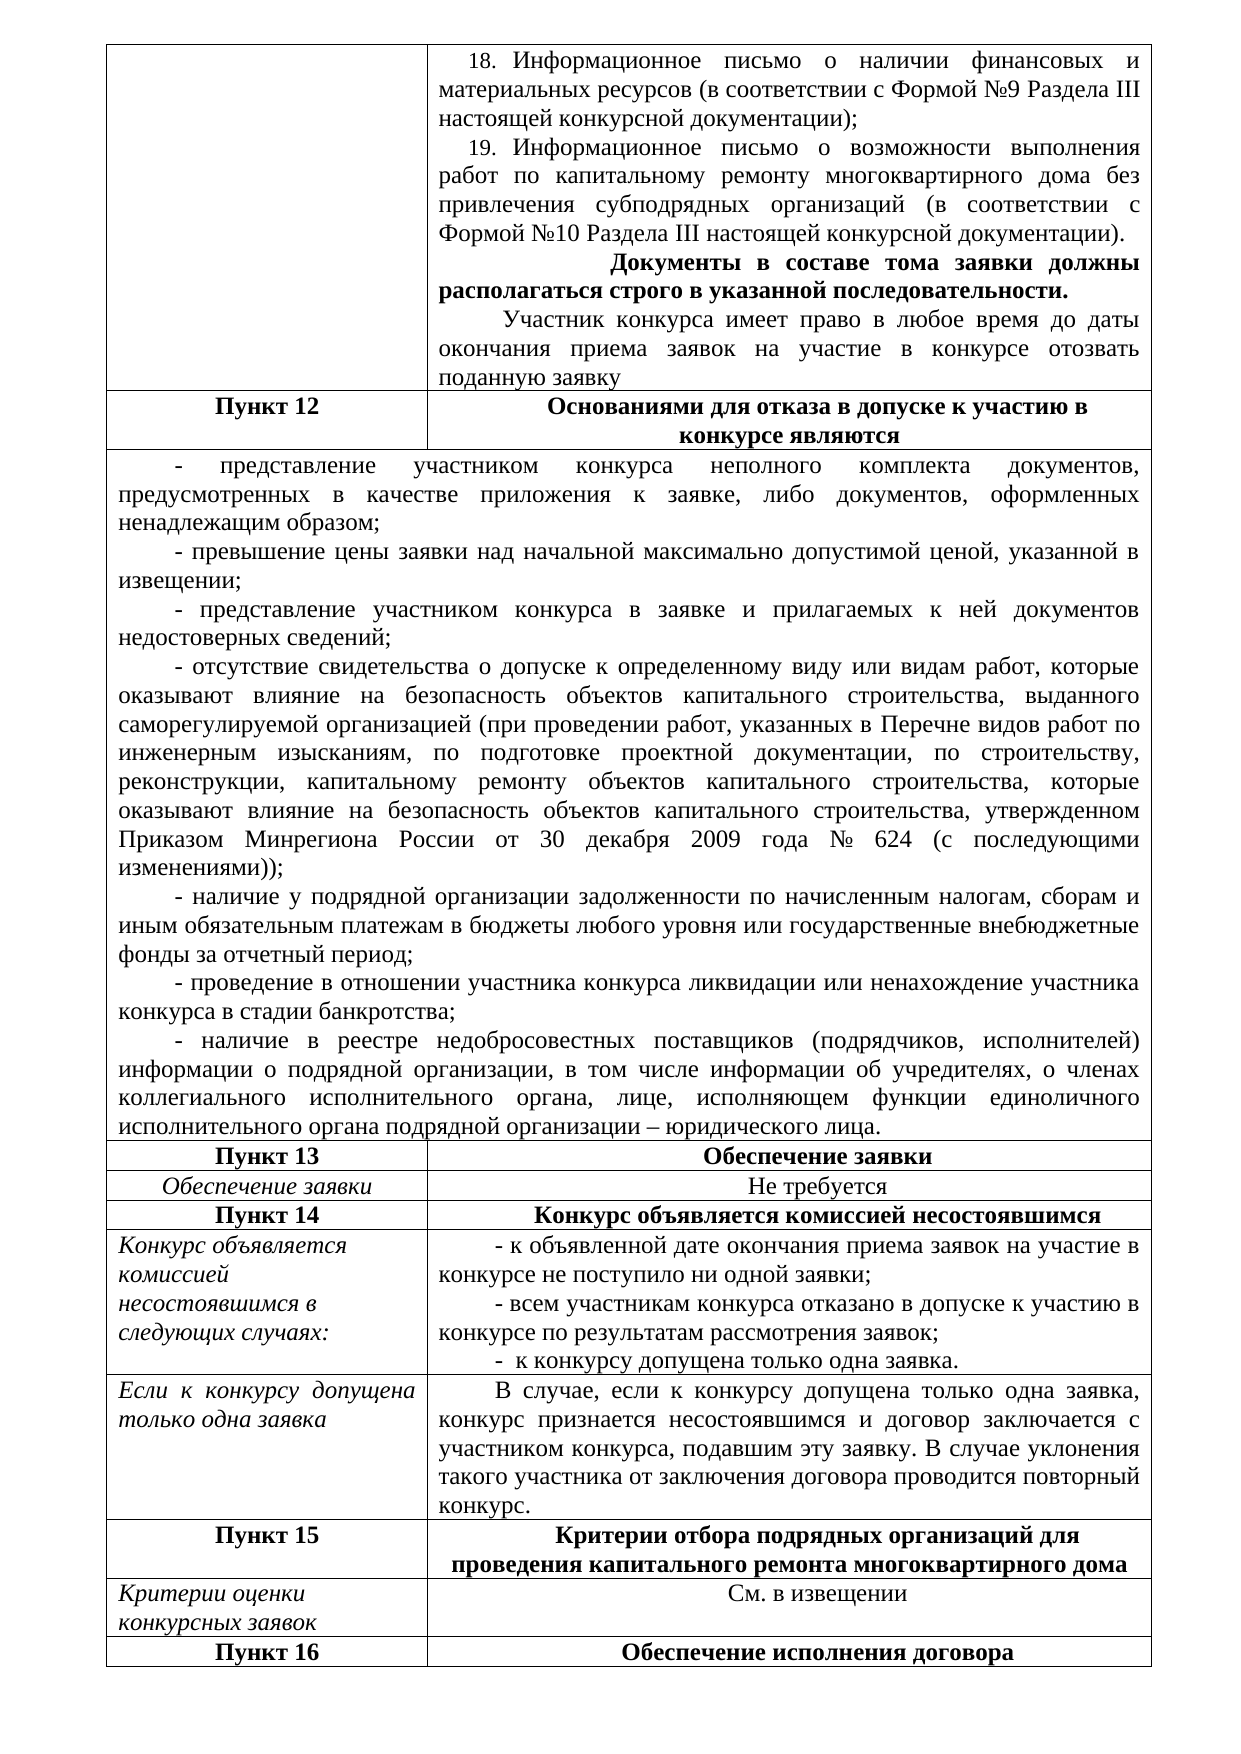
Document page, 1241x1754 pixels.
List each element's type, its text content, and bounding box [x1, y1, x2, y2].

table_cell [428, 1637, 1151, 1666]
table_cell - представление участником конкурса неполного комплекта документов, предусмотренных в качестве приложения к заявке, либо документов, оформленных ненадлежащим образом; - превышение цены заявки над начальной максимально допустимой ценой, указанной в извещении; - представление участником конкурса в заявке и прилагаемых к ней документов недостоверных сведений; - отсутствие свидетельства о допуске к определенному виду или видам работ, которые оказывают влияние на безопасность объектов капитального строительства, выданного саморегулируемой организацией (при проведении работ, указанных в Перечне видов работ по инженерным изысканиям, по подготовке проектной документации, по строительству, реконструкции, капитальному ремонту объектов капитального строительства, которые оказывают влияние на безопасность объектов капитального строительства, утвержденном Приказом Минрегиона России от 30 декабря 2009 года № 624 (с последующими изменениями)); - наличие у подрядной организации задолженности по начисленным налогам, сборам и иным обязательным платежам в бюджеты любого уровня или государственные внебюджетные фонды за отчетный период; - проведение в отношении участника конкурса ликвидации или ненахождение участника конкурса в стадии банкротства; - наличие в реестре недобросовестных поставщиков (подрядчиков, исполнителей) информации о подрядной организации, в том числе информации об учредителях, о членах коллегиального исполнительного органа, лице, исполняющем функции единоличного исполнительного органа подрядной организации – юридического лица. [107, 450, 1151, 1140]
table_cell - к объявленной дате окончания приема заявок на участие в конкурсе не поступило ни одной заявки; - всем участникам конкурса отказано в допуске к участию в конкурсе по результатам рассмотрения заявок; - к конкурсу допущена только одна заявка. [428, 1230, 1151, 1374]
table_cell В случае, если к конкурсу допущена только одна заявка, конкурс признается несостоявшимся и договор заключается с участником конкурса, подавшим эту заявку. В случае уклонения такого участника от заключения договора проводится повторный конкурс. [428, 1375, 1151, 1519]
table_cell Пункт 12 [107, 391, 427, 449]
table_cell Пункт 13 [107, 1141, 427, 1170]
table_cell Пункт 14 [107, 1201, 427, 1229]
table_cell Обеспечение заявки [428, 1141, 1151, 1170]
table_cell См. в извещении [428, 1579, 1151, 1636]
table_cell Критерии отбора подрядных организаций для проведения капитального ремонта многоквартирного дома [428, 1520, 1151, 1577]
table_cell Обеспечение заявки [107, 1171, 427, 1199]
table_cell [107, 45, 427, 390]
table_cell Конкурс объявляется комиссией несостоявшимся в следующих случаях: [107, 1230, 427, 1374]
table_cell Пункт 16 [107, 1637, 427, 1666]
table_cell Не требуется [428, 1171, 1151, 1199]
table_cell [428, 45, 1151, 390]
table_cell Пункт 15 [107, 1520, 427, 1577]
table_cell Основаниями для отказа в допуске к участию в конкурсе являются [428, 391, 1151, 449]
table_cell Если к конкурсу допущена только одна заявка [107, 1375, 427, 1519]
table_cell Критерии оценки конкурсных заявок [107, 1579, 427, 1636]
table_cell Конкурс объявляется комиссией несостоявшимся [428, 1201, 1151, 1229]
